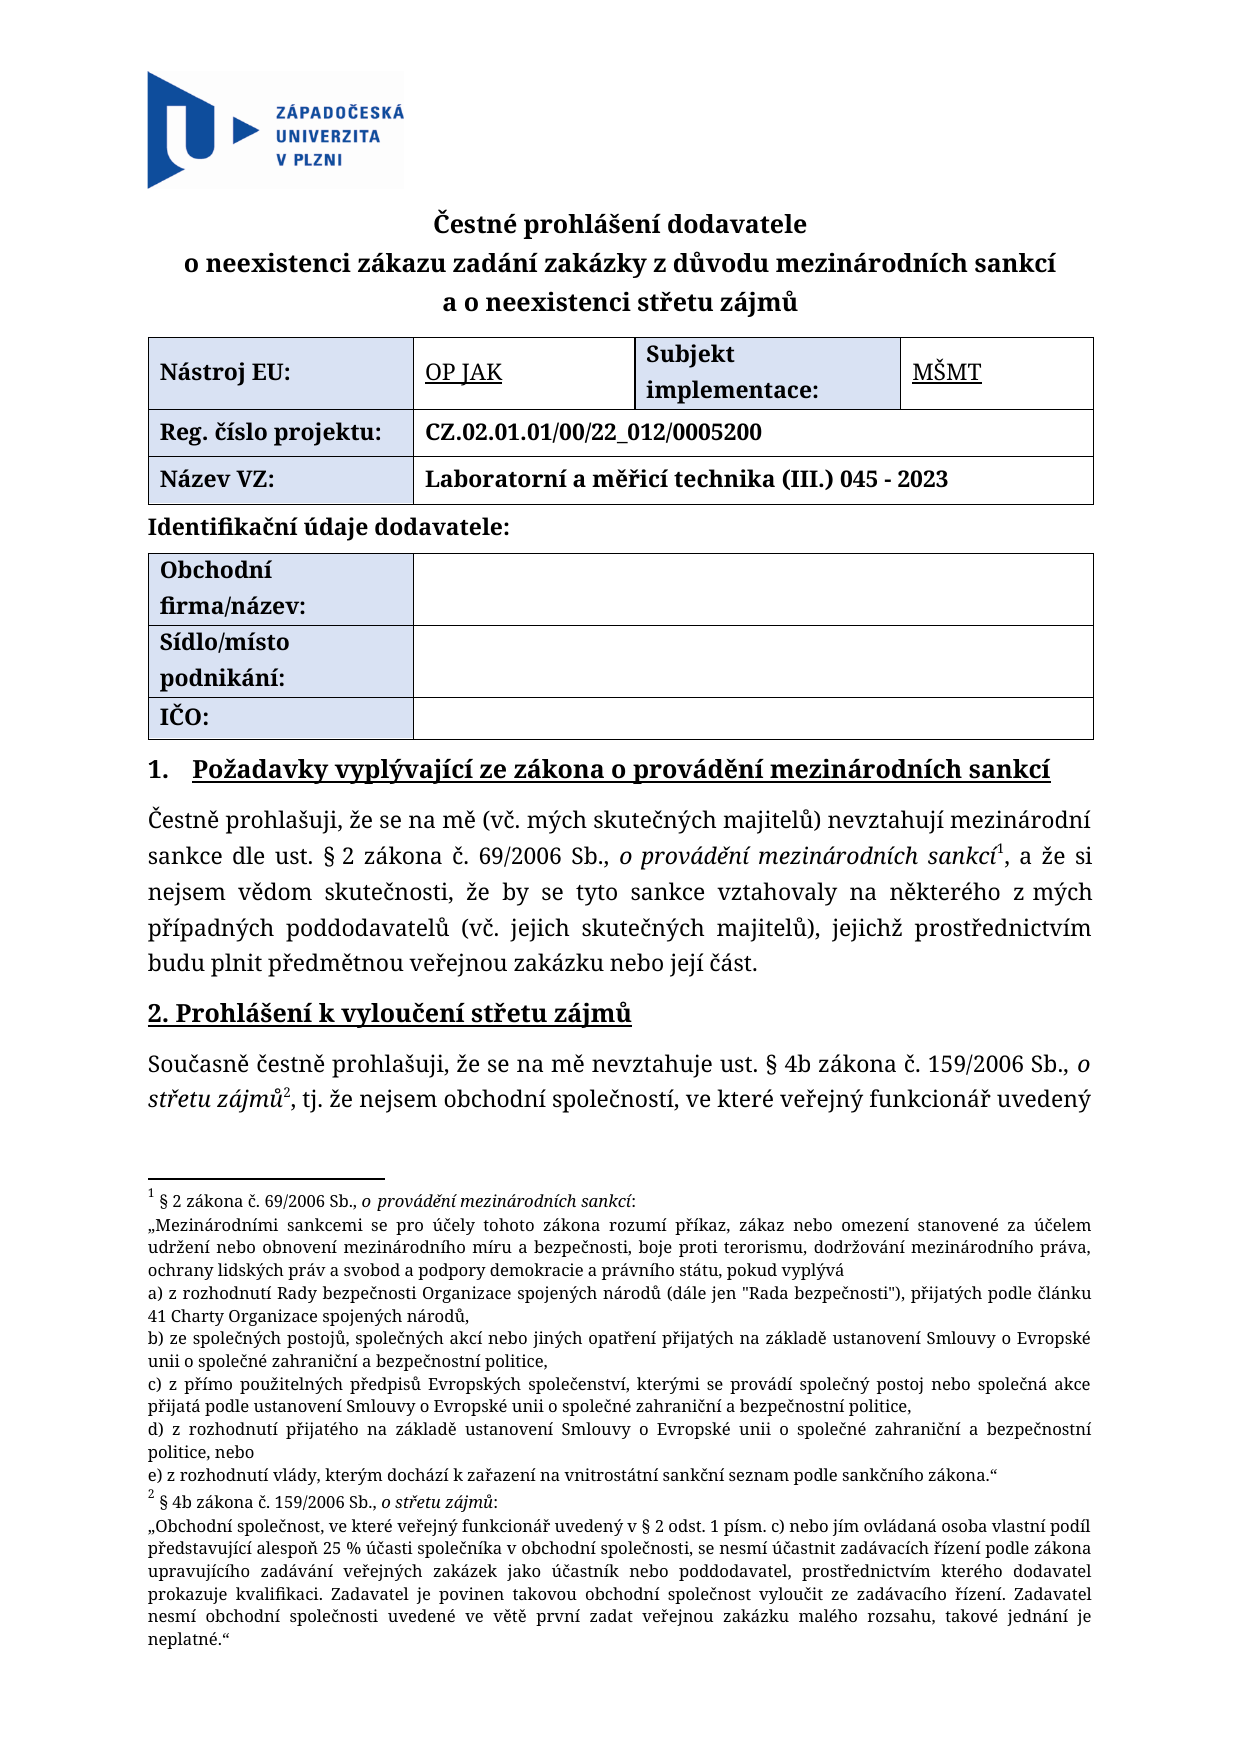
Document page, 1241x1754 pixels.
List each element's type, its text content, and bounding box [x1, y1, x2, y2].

text Čestné prohlášení dodavatele [148, 207, 1093, 241]
table_header MŠMT [901, 338, 1093, 409]
table_cell Název VZ: [149, 457, 413, 503]
table_header [414, 554, 1093, 625]
table_header Obchodní firma/název: [149, 554, 413, 625]
text o neexistenci zákazu zadání zakázky z důvodu mezinárodních sankcí a o neexistenci střetu zájmů [148, 246, 1093, 319]
table_header Nástroj EU: [149, 338, 413, 409]
table_header Subjekt implementace: [636, 338, 900, 409]
picture [147, 71, 404, 189]
table_cell [414, 698, 1093, 738]
text Identifikační údaje dodavatele: [148, 511, 1093, 542]
table_cell Reg. číslo projektu: [149, 410, 413, 456]
table_cell Sídlo/místo podnikání: [149, 626, 413, 697]
list Současně čestně prohlašuji, že se na mě nevztahuje ust. § 4b zákona č. 159/2006 Sb., o střetu zájmů, tj. že nejsem obchodní společností, ve které veřejný funkcionář uvedený v ust. § 2 odst. 1 písm. c) zákona o střetu zájmů nebo jím ovládaná osoba vlastní podíl představující alespoň 25 % účasti společníka v obchodní společnosti. [148, 1047, 1093, 1115]
text Čestně prohlašuji, že se na mě (vč. mých skutečných majitelů) nevztahují mezinárodní sankce dle ust. § 2 zákona č. 69/2006 Sb., o provádění mezinárodních sankcí, a že si nejsem vědom skutečnosti, že by se tyto sankce vztahovaly na některého z mých případných poddodavatelů (vč. jejich skutečných majitelů), jejichž prostřednictvím budu plnit předmětnou veřejnou zakázku nebo její část. [148, 804, 1093, 979]
subtitle 2. Prohlášení k vyloučení střetu zájmů [148, 996, 1093, 1030]
subtitle 1. Požadavky vyplývající ze zákona o provádění mezinárodních sankcí [148, 752, 1093, 786]
table_header OP JAK [414, 338, 634, 409]
table_cell Laboratorní a měřicí technika (III.) 045 - 2023 [414, 457, 1093, 503]
table_cell [414, 626, 1093, 697]
table_cell CZ.02.01.01/00/22_012/0005200 [414, 410, 1093, 456]
table_cell IČO: [149, 698, 413, 738]
